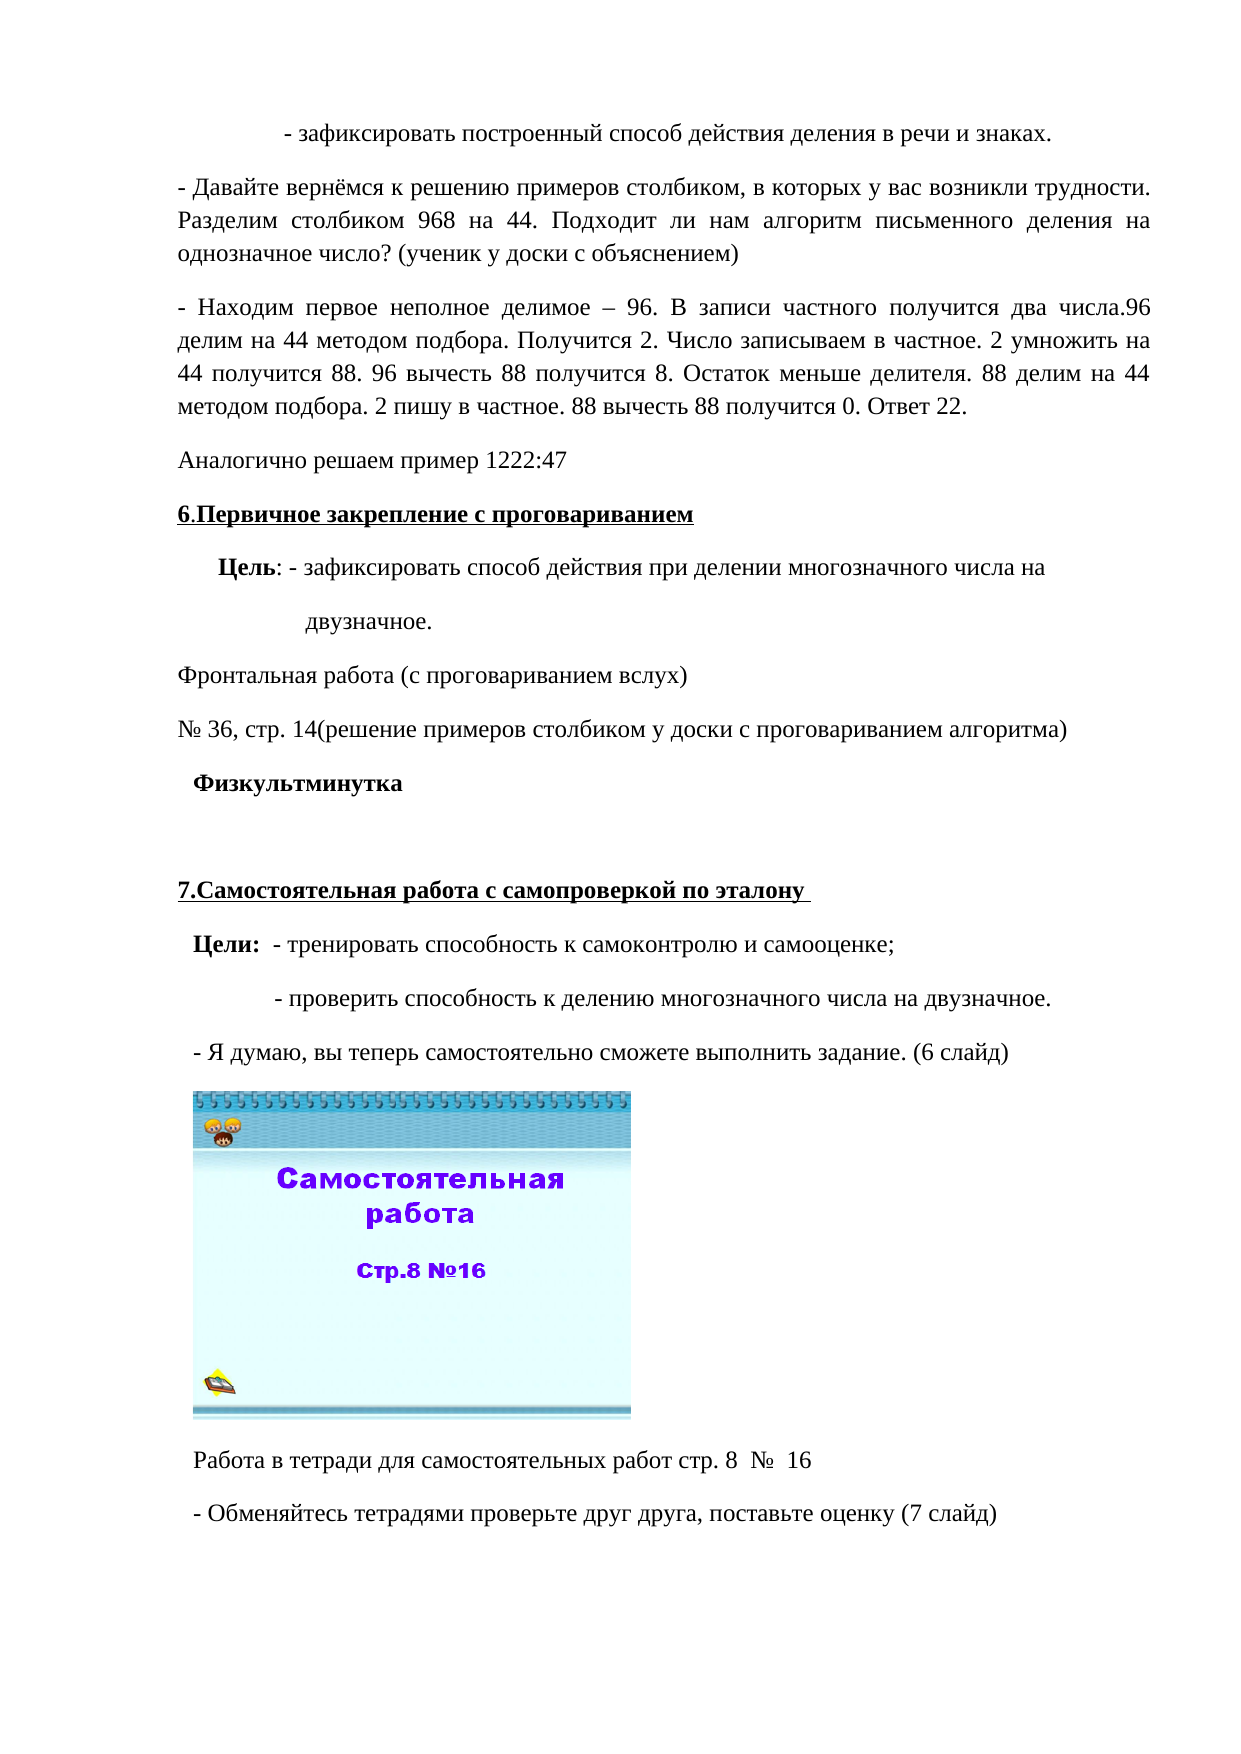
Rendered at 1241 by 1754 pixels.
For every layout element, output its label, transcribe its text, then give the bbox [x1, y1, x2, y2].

text 7.Самостоятельная работа с самопроверкой по эталону [177, 876, 1152, 904]
text Цели: - тренировать способность к самоконтролю и самооценке; [193, 929, 1152, 958]
text № 36, стр. 14(решение примеров столбиком у доски с проговариванием алгоритма) [177, 714, 1152, 743]
text Фронтальная работа (с проговариванием вслух) [177, 660, 1152, 689]
text Работа в тетради для самостоятельных работ стр. 8 № 16 [193, 1445, 1152, 1473]
picture [192, 1091, 631, 1420]
text Цель: - зафиксировать способ действия при делении многозначного числа на [193, 552, 1152, 581]
text - Я думаю, вы теперь самостоятельно сможете выполнить задание. (6 слайд) [193, 1037, 1152, 1066]
text Аналогично решаем пример 1222:47 [177, 445, 1152, 473]
text Физкультминутка [193, 768, 1152, 797]
text - проверить способность к делению многозначного числа на двузначное. [193, 983, 1152, 1012]
text - Находим первое неполное делимое – 96. В записи частного получится два числа.96 делим на 44 методом подбора. Получится 2. Число записываем в частное. 2 умножить на 44 получится 88. 96 вычесть 88 получится 8. Остаток меньше делителя. 88 делим на 44 методом подбора. 2 пишу в частное. 88 вычесть 88 получится 0. Ответ 22. [177, 292, 1152, 420]
text - зафиксировать построенный способ действия деления в речи и знаках. [177, 118, 1152, 147]
text двузначное. [193, 606, 1152, 635]
text - Давайте вернёмся к решению примеров столбиком, в которых у вас возникли трудности. Разделим столбиком 968 на 44. Подходит ли нам алгоритм письменного деления на однозначное число? (ученик у доски с объяснением) [177, 172, 1152, 267]
text 6.Первичное закрепление с проговариванием [177, 499, 1152, 527]
text - Обменяйтесь тетрадями проверьте друг друга, поставьте оценку (7 слайд) [193, 1498, 1152, 1527]
